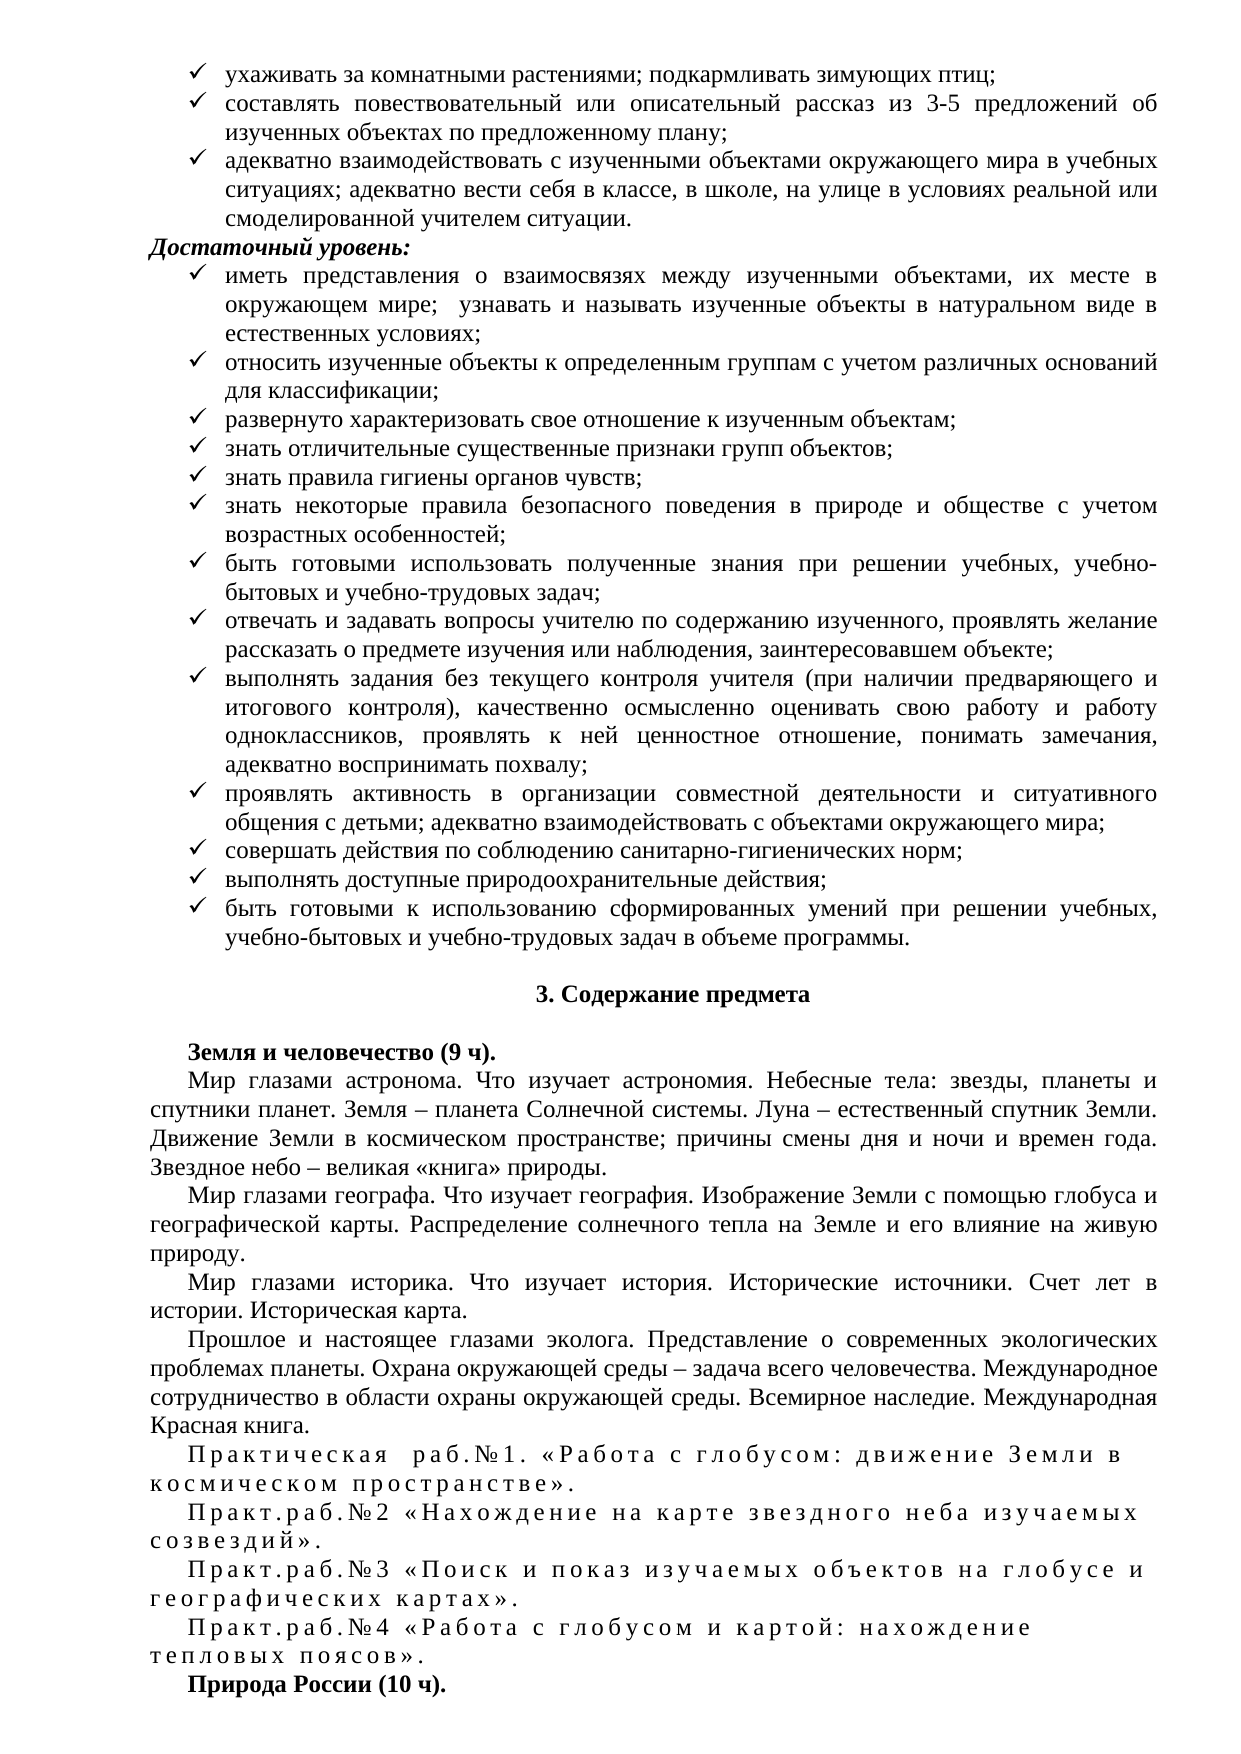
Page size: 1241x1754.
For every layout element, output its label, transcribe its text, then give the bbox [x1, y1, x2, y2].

text Природа россии (10 ч). [150, 1669, 1158, 1698]
list иметь представления о взаимосвязях между изученными объектами, их месте в окружающем мире; узнавать и называть изученные объекты в натуральном виде в естественных условиях; [187, 260, 1158, 347]
text Практическая раб.№1. «Работа с глобусом: движение Земли в космическом пространстве». [150, 1439, 1158, 1497]
text Мир глазами историка. Что изучает история. Исторические источники. Счет лет в истории. Историческая карта. [150, 1267, 1158, 1324]
list знать отличительные существенные признаки групп объектов; [187, 433, 1158, 462]
list адекватно взаимодействовать с изученными объектами окружающего мира в учебных ситуациях; адекватно вести себя в классе, в школе, на улице в условиях реальной или смоделированной учителем ситуации. [187, 145, 1158, 232]
list выполнять задания без текущего контроля учителя (при наличии предваряющего и итогового контроля), качественно осмысленно оценивать свою работу и работу одноклассников, проявлять к ней ценностное отношение, понимать замечания, адекватно воспринимать похвалу; [187, 663, 1158, 778]
text 3. Содержание предмета [150, 979, 1158, 1008]
list проявлять активность в организации совместной деятельности и ситуативного общения с детьми; адекватно взаимодействовать с объектами окружающего мира; [187, 778, 1158, 835]
text Практ.раб.№4 «Работа с глобусом и картой: нахождение тепловых поясов». [150, 1612, 1158, 1669]
list знать правила гигиены органов чувств; [187, 462, 1158, 490]
text Мир глазами астронома. Что изучает астрономия. Небесные тела: звезды, планеты и спутники планет. Земля – планета Солнечной системы. Луна – естественный спутник Земли. Движение Земли в космическом пространстве; причины смены дня и ночи и времен года. Звездное небо – великая «книга» природы. [150, 1065, 1158, 1180]
text Практ.раб.№2 «Нахождение на карте звездного неба изучаемых созвездий». [150, 1497, 1158, 1554]
text Прошлое и настоящее глазами эколога. Представление о современных экологических проблемах планеты. Охрана окружающей среды – задача всего человечества. Международное сотрудничество в области охраны окружающей среды. Всемирное наследие. Международная Красная книга. [150, 1324, 1158, 1439]
list быть готовыми использовать полученные знания при решении учебных, учебно-бытовых и учебно-трудовых задач; [187, 548, 1158, 605]
text Практ.раб.№3 «Поиск и показ изучаемых объектов на глобусе и географических картах». [150, 1554, 1158, 1612]
list отвечать и задавать вопросы учителю по содержанию изученного, проявлять желание рассказать о предмете изучения или наблюдения, заинтересовавшем объекте; [187, 605, 1158, 663]
text Мир глазами географа. Что изучает география. Изображение Земли с помощью глобуса и географической карты. Распределение солнечного тепла на земле и его влияние на живую природу. [150, 1180, 1158, 1267]
list развернуто характеризовать свое отношение к изученным объектам; [187, 404, 1158, 433]
list относить изученные объекты к определенным группам с учетом различных оснований для классификации; [187, 347, 1158, 404]
list ухаживать за комнатными растениями; подкармливать зимующих птиц; [187, 59, 1158, 88]
list выполнять доступные природоохранительные действия; [187, 864, 1158, 893]
list быть готовыми к использованию сформированных умений при решении учебных, учебно-бытовых и учебно-трудовых задач в объеме программы. [187, 893, 1158, 950]
list знать некоторые правила безопасного поведения в природе и обществе с учетом возрастных особенностей; [187, 490, 1158, 548]
list составлять повествовательный или описательный рассказ из 3-5 предложений об изученных объектах по предложенному плану; [187, 88, 1158, 145]
text Земля и человечество (9 ч). [150, 1037, 1158, 1065]
text Достаточный уровень: [150, 232, 1158, 260]
list совершать действия по соблюдению санитарно-гигиенических норм; [187, 835, 1158, 864]
